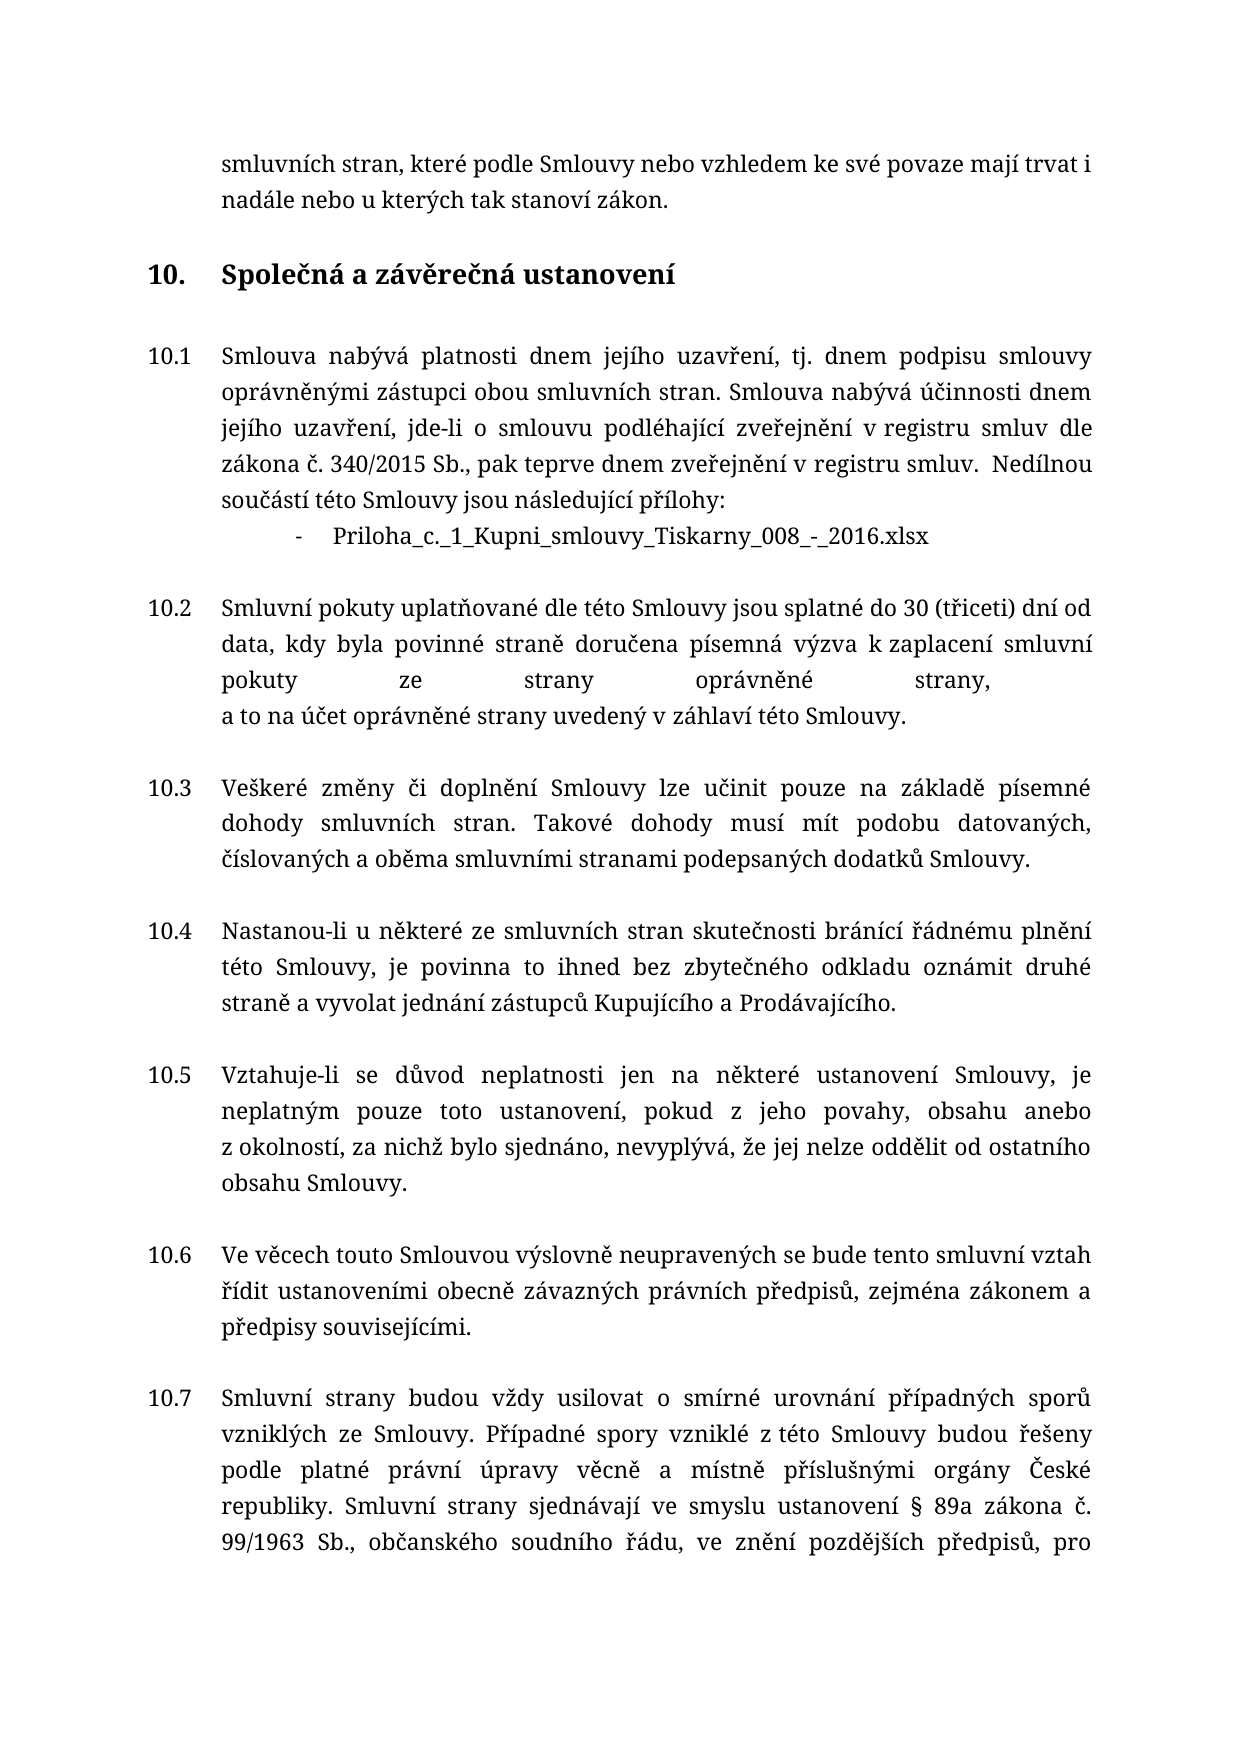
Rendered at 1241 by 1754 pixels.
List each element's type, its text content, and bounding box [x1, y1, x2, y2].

text 10. Společná a závěrečná ustanovení [148, 255, 1093, 292]
text 10.3 Veškeré změny či doplnění Smlouvy lze učinit pouze na základě písemné dohody smluvních stran. Takové dohody musí mít podobu datovaných, číslovaných a oběma smluvními stranami podepsaných dodatků Smlouvy. [148, 771, 1093, 874]
text 10.2 Smluvní pokuty uplatňované dle této Smlouvy jsou splatné do 30 (třiceti) dní od data, kdy byla povinné straně doručena písemná výzva k zaplacení smluvní pokuty ze strany oprávněné strany, a to na účet oprávněné strany uvedený v záhlaví této Smlouvy. [148, 592, 1093, 731]
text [148, 1382, 1093, 1557]
text 10.4 Nastanou-li u některé ze smluvních stran skutečnosti bránící řádnému plnění této Smlouvy, je povinna to ihned bez zbytečného odkladu oznámit druhé straně a vyvolat jednání zástupců Kupujícího a Prodávajícího. [148, 915, 1093, 1018]
list Priloha_c._1_Kupni_smlouvy_Tiskarny_008_-_2016.xlsx [295, 520, 1093, 551]
text 10.5 Vztahuje-li se důvod neplatnosti jen na některé ustanovení Smlouvy, je neplatným pouze toto ustanovení, pokud z jeho povahy, obsahu anebo z okolností, za nichž bylo sjednáno, nevyplývá, že jej nelze oddělit od ostatního obsahu Smlouvy. [148, 1059, 1093, 1198]
text 10.6 Ve věcech touto Smlouvou výslovně neupravených se bude tento smluvní vztah řídit ustanoveními obecně závazných právních předpisů, zejména zákonem a předpisy souvisejícími. [148, 1239, 1093, 1342]
text 10.1 Smlouva nabývá platnosti dnem jejího uzavření, tj. dnem podpisu smlouvy oprávněnými zástupci obou smluvních stran. Smlouva nabývá účinnosti dnem jejího uzavření, jde-li o smlouvu podléhající zveřejnění v registru smluv dle zákona č. 340/2015 Sb., pak teprve dnem zveřejnění v registru smluv. Nedílnou součástí této Smlouvy jsou následující přílohy: [148, 340, 1093, 515]
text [148, 148, 1093, 215]
